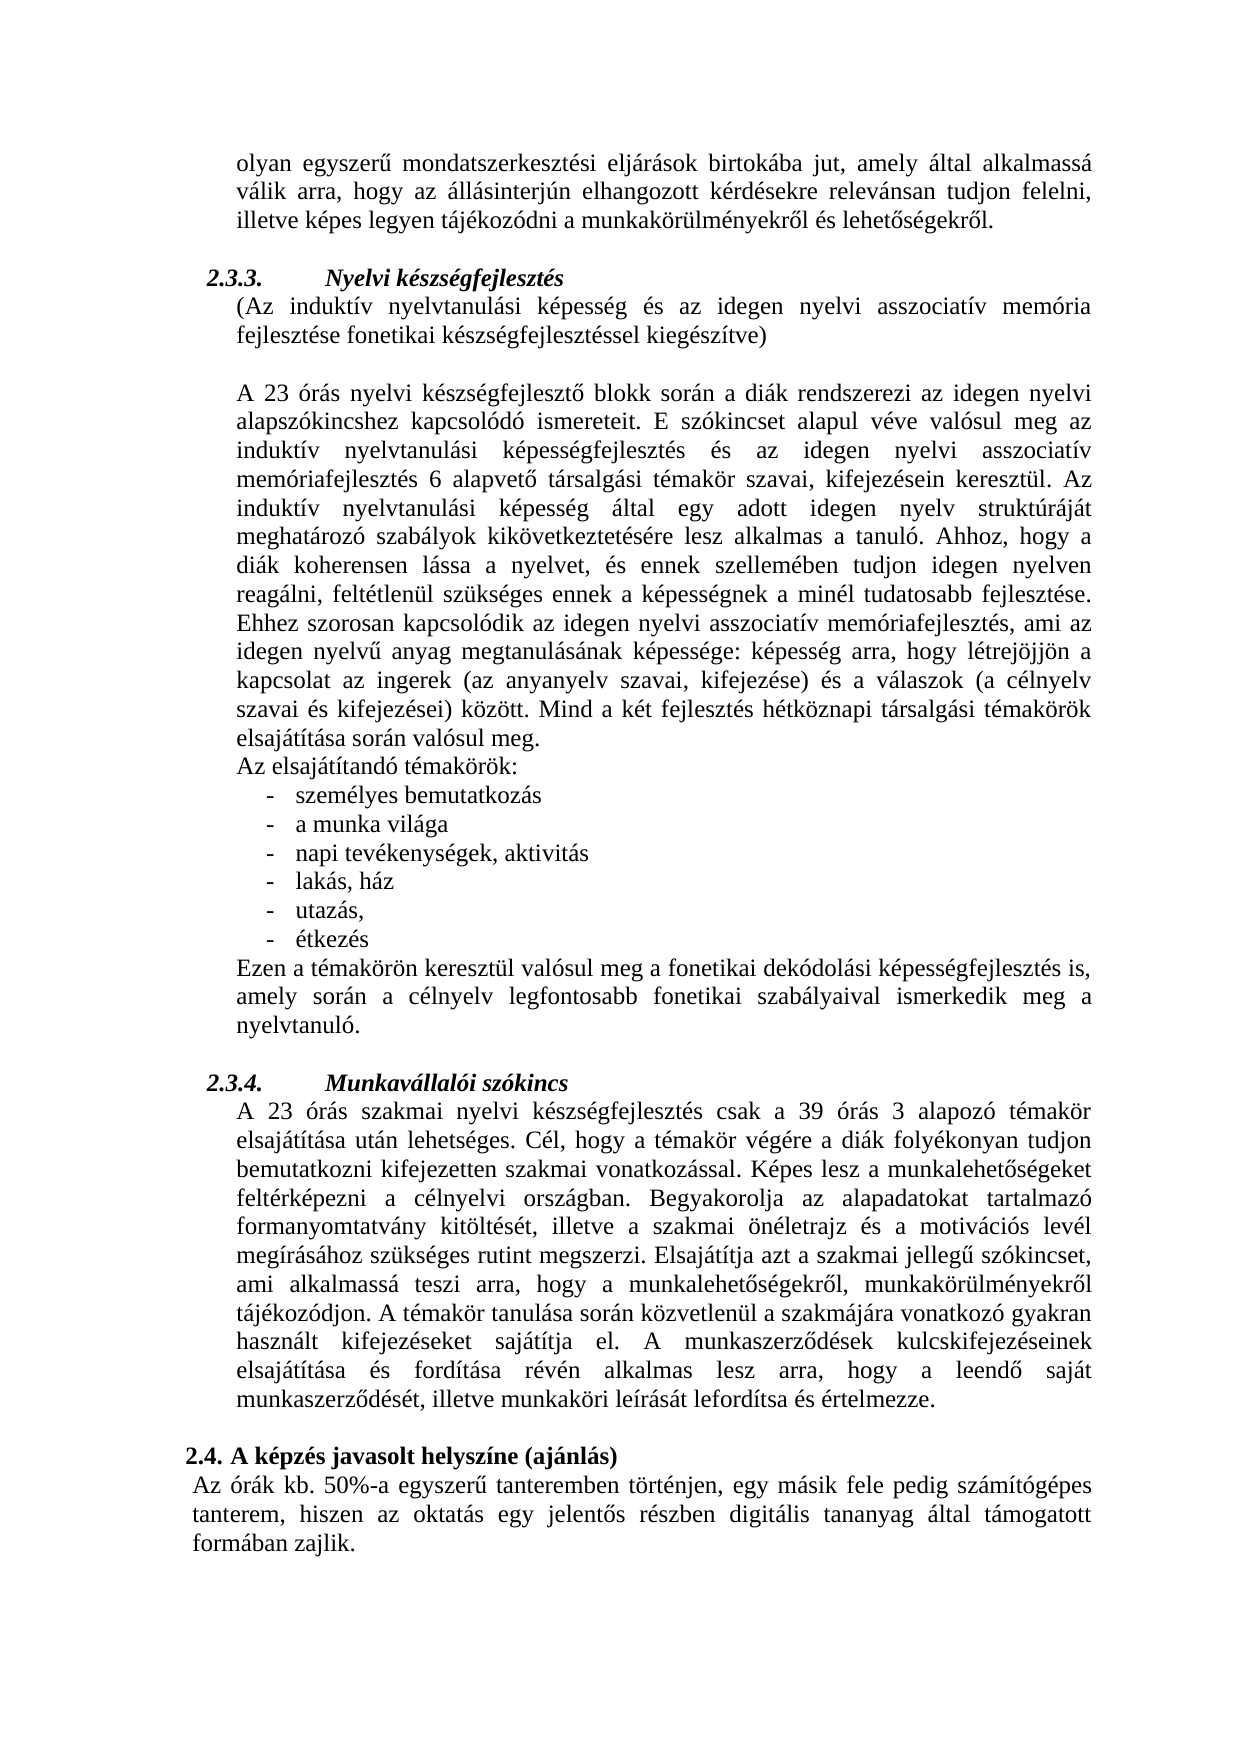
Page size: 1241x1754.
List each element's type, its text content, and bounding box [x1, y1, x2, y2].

text A 23 órás nyelvi készségfejlesztő blokk során a diák rendszerezi az idegen nyelvi alapszókincshez kapcsolódó ismereteit. E szókincset alapul véve valósul meg az induktív nyelvtanulási képességfejlesztés és az idegen nyelvi asszociatív memóriafejlesztés 6 alapvető társalgási témakör szavai, kifejezésein keresztül. Az induktív nyelvtanulási képesség által egy adott idegen nyelv struktúráját meghatározó szabályok kikövetkeztetésére lesz alkalmas a tanuló. Ahhoz, hogy a diák koherensen lássa a nyelvet, és ennek szellemében tudjon idegen nyelven reagálni, feltétlenül szükséges ennek a képességnek a minél tudatosabb fejlesztése. Ehhez szorosan kapcsolódik az idegen nyelvi asszociatív memóriafejlesztés, ami az idegen nyelvű anyag megtanulásának képessége: képesség arra, hogy létrejöjjön a kapcsolat az ingerek (az anyanyelv szavai, kifejezése) és a válaszok (a célnyelv szavai és kifejezései) között. Mind a két fejlesztés hétköznapi társalgási témakörök elsajátítása során valósul meg. [236, 378, 1093, 751]
text - személyes bemutatkozás [266, 780, 1093, 809]
text Az órák kb. 50%-a egyszerű tanteremben történjen, egy másik fele pedig számítógépes tanterem, hiszen az oktatás egy jelentős részben digitális tananyag által támogatott formában zajlik. [192, 1470, 1093, 1556]
text (Az induktív nyelvtanulási képesség és az idegen nyelvi asszociatív memória fejlesztése fonetikai készségfejlesztéssel kiegészítve) [236, 291, 1093, 349]
text - lakás, ház [266, 866, 1093, 895]
list Nyelvi készségfejlesztés [207, 263, 1093, 291]
text Az elsajátítandó témakörök: [236, 751, 1093, 780]
list A képzés javasolt helyszíne (ajánlás) [185, 1441, 1093, 1470]
text A 23 órás szakmai nyelvi készségfejlesztés csak a 39 órás 3 alapozó témakör elsajátítása után lehetséges. Cél, hogy a témakör végére a diák folyékonyan tudjon bemutatkozni kifejezetten szakmai vonatkozással. Képes lesz a munkalehetőségeket feltérképezni a célnyelvi országban. Begyakorolja az alapadatokat tartalmazó formanyomtatvány kitöltését, illetve a szakmai önéletrajz és a motivációs levél megírásához szükséges rutint megszerzi. Elsajátítja azt a szakmai jellegű szókincset, ami alkalmassá teszi arra, hogy a munkalehetőségekről, munkakörülményekről tájékozódjon. A témakör tanulása során közvetlenül a szakmájára vonatkozó gyakran használt kifejezéseket sajátítja el. A munkaszerződések kulcskifejezéseinek elsajátítása és fordítása révén alkalmas lesz arra, hogy a leendő saját munkaszerződését, illetve munkaköri leírását lefordítsa és értelmezze. [236, 1096, 1093, 1413]
text Ezen a témakörön keresztül valósul meg a fonetikai dekódolási képességfejlesztés is, amely során a célnyelv legfontosabb fonetikai szabályaival ismerkedik meg a nyelvtanuló. [236, 953, 1093, 1039]
text - utazás, [266, 895, 1093, 924]
text - étkezés [266, 924, 1093, 953]
text - a munka világa [266, 809, 1093, 838]
text - napi tevékenységek, aktivitás [266, 838, 1093, 866]
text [236, 148, 1093, 234]
list Munkavállalói szókincs [207, 1068, 1093, 1096]
